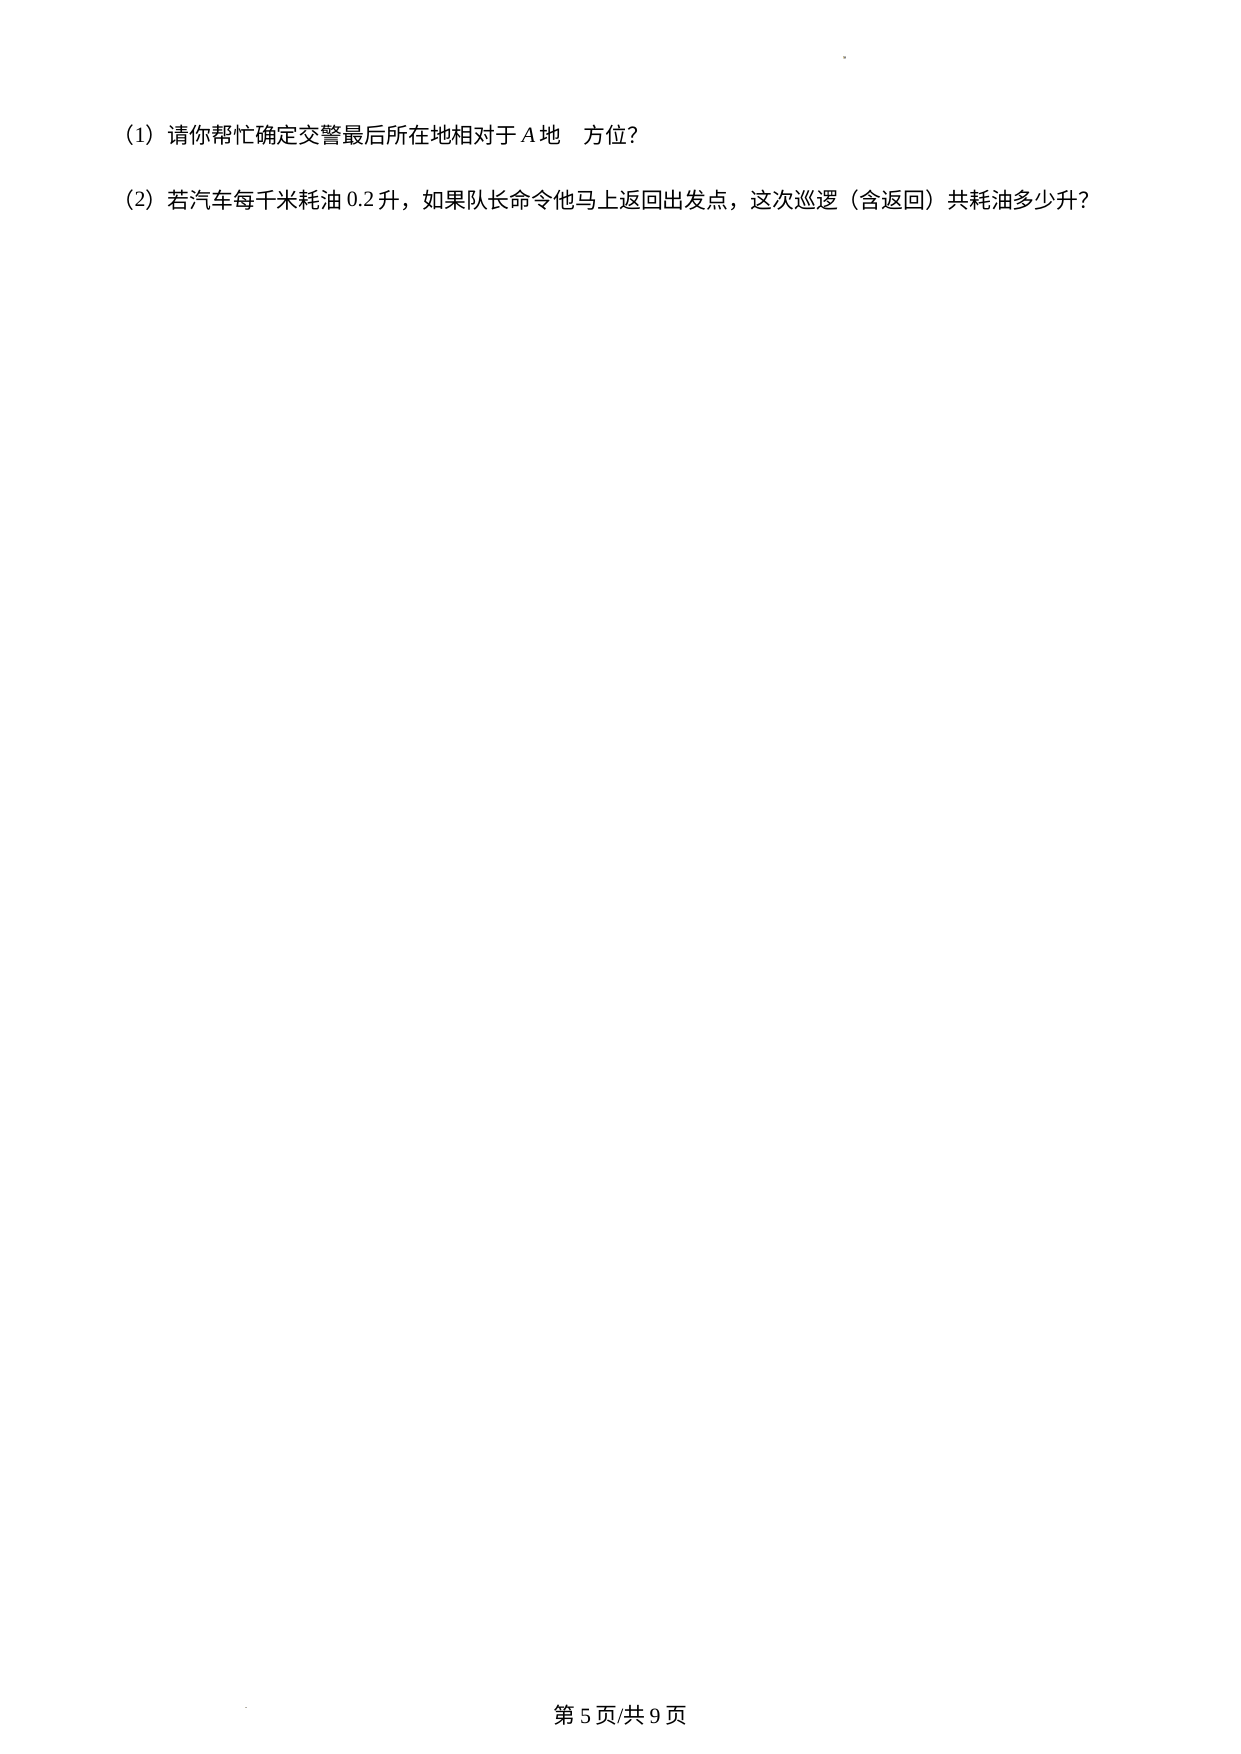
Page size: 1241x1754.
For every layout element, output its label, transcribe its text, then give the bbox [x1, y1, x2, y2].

text （2）若汽车每千米耗油0.2升，如果队长命令他马上返回出发点，这次巡逻（含返回）共耗油多少升？ [112, 183, 1128, 215]
text （1）请你帮忙确定交警最后所在地相对于A地方位？ [112, 102, 1128, 167]
